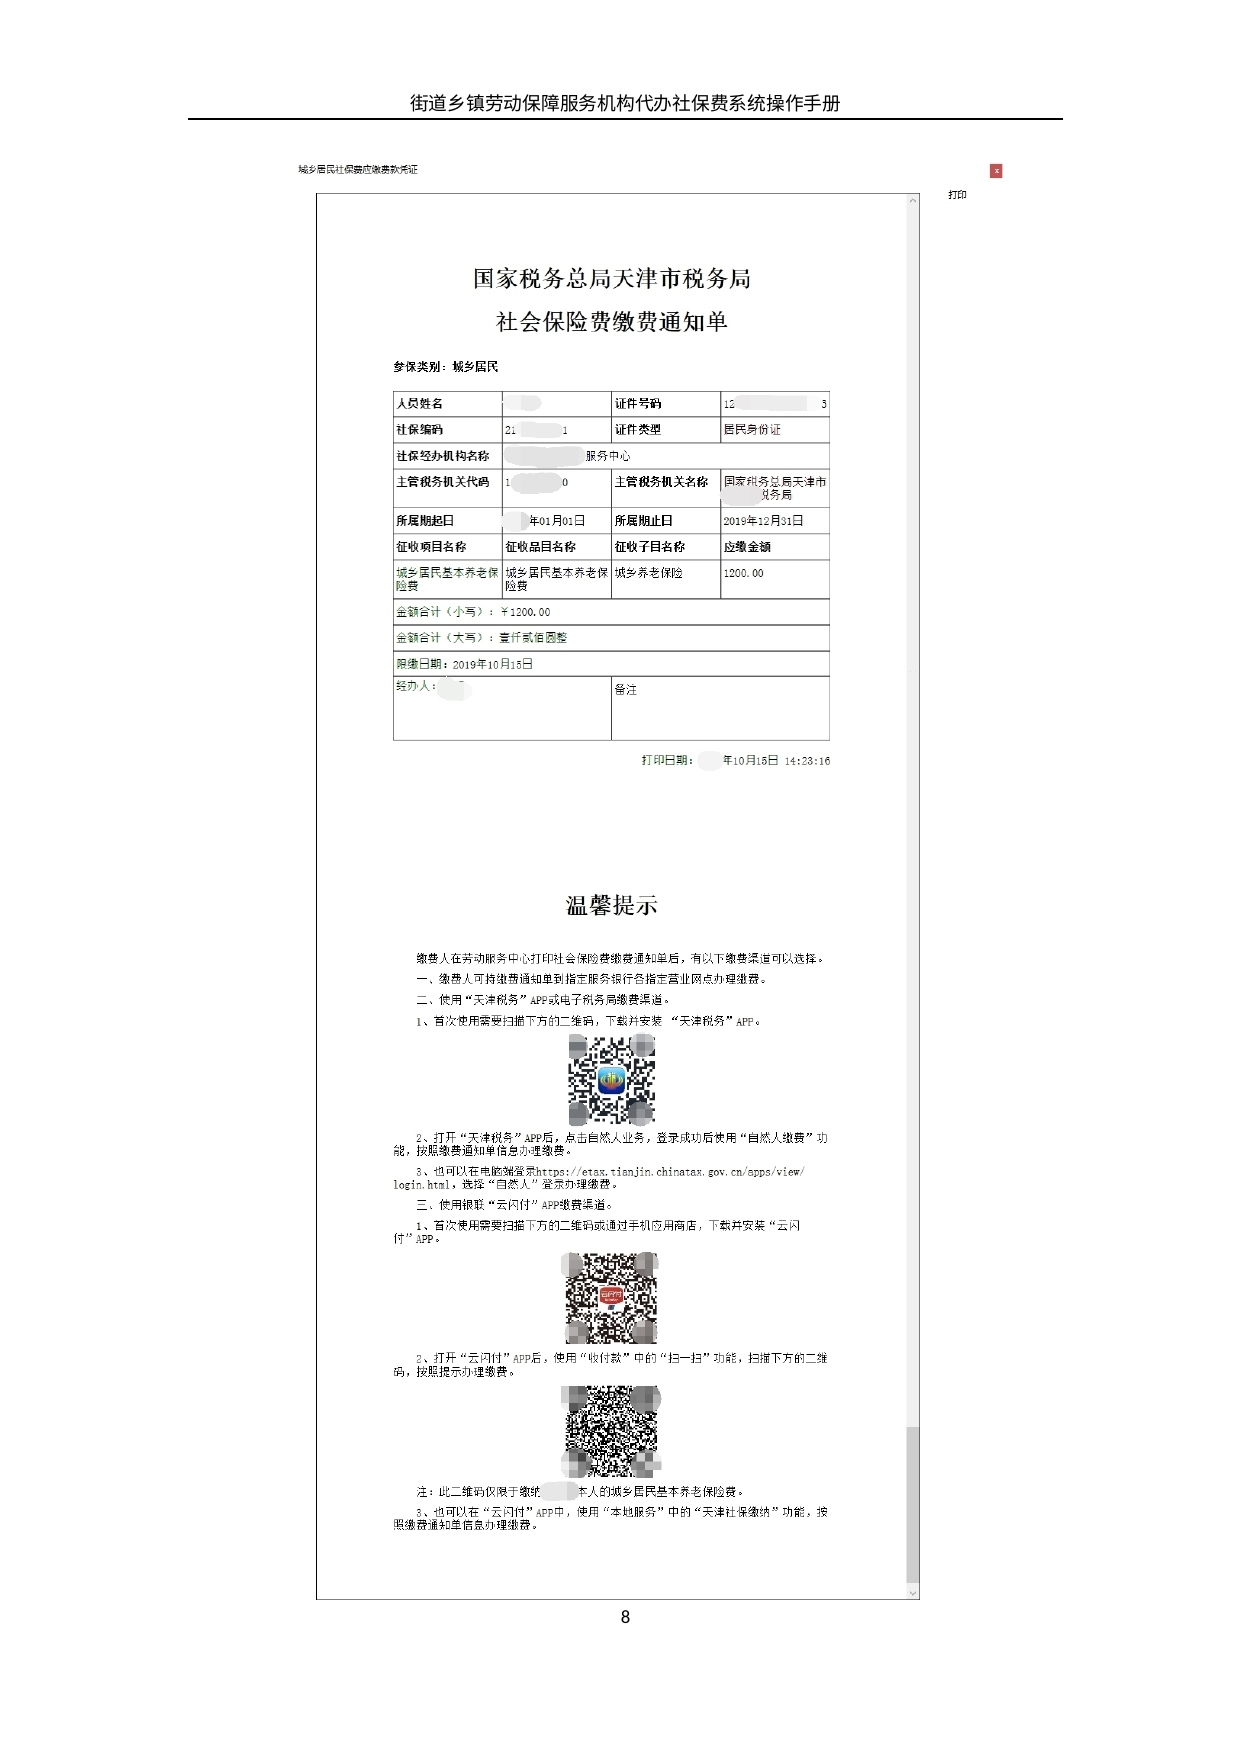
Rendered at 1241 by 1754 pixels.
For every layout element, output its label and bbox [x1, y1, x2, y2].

picture [292, 162, 1003, 1616]
